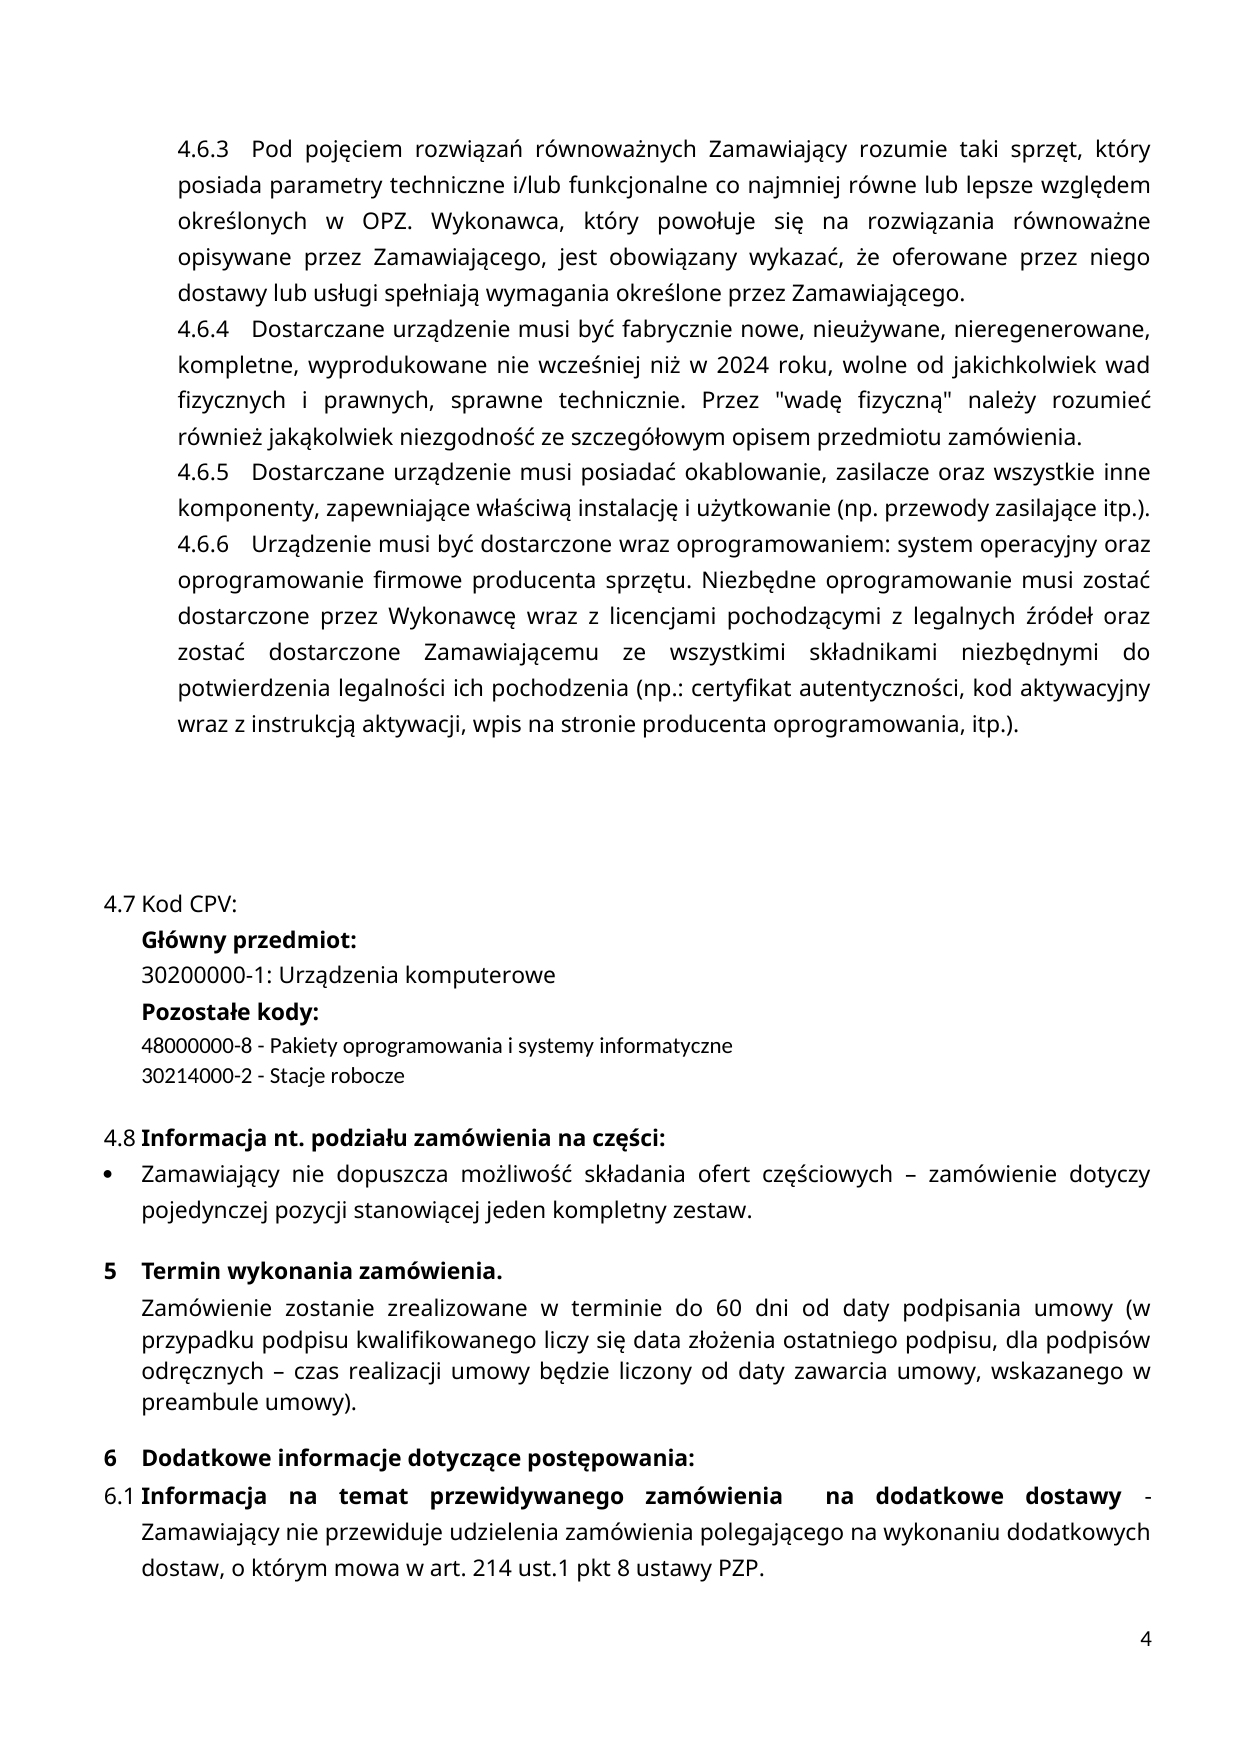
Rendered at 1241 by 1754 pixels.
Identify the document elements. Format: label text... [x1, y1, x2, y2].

list Główny przedmiot: 30200000-1: Urządzenia komputerowe [141, 923, 1152, 991]
list Zamówienie zostanie zrealizowane w terminie do 60 dni od daty podpisania umowy (w przypadku podpisu kwalifikowanego liczy się data złożenia ostatniego podpisu, dla podpisów odręcznych – czas realizacji umowy będzie liczony od daty zawarcia umowy, wskazanego w preambule umowy). [141, 1292, 1152, 1417]
list 48000000-8 - Pakiety oprogramowania i systemy informatyczne [141, 1031, 1122, 1059]
subtitle Termin wykonania zamówienia. [103, 1255, 1152, 1286]
list Informacja na temat przewidywanego zamówienia na dodatkowe dostawy - Zamawiający nie przewiduje udzielenia zamówienia polegającego na wykonaniu dodatkowych dostaw, o którym mowa w art. 214 ust.1 pkt 8 ustawy PZP. [103, 1480, 1152, 1583]
text 4.6.6 Urządzenie musi być dostarczone wraz oprogramowaniem: system operacyjny oraz oprogramowanie firmowe producenta sprzętu. Niezbędne oprogramowanie musi zostać dostarczone przez Wykonawcę wraz z licencjami pochodzącymi z legalnych źródeł oraz zostać dostarczone Zamawiającemu ze wszystkimi składnikami niezbędnymi do potwierdzenia legalności ich pochodzenia (np.: certyfikat autentyczności, kod aktywacyjny wraz z instrukcją aktywacji, wpis na stronie producenta oprogramowania, itp.). [177, 528, 1152, 739]
list Kod CPV: [103, 888, 1152, 919]
subtitle Dodatkowe informacje dotyczące postępowania: [103, 1442, 1152, 1473]
list 30214000-2 - Stacje robocze [141, 1062, 1122, 1089]
list Informacja nt. podziału zamówienia na części: [103, 1122, 1152, 1153]
text 4.6.5 Dostarczane urządzenie musi posiadać okablowanie, zasilacze oraz wszystkie inne komponenty, zapewniające właściwą instalację i użytkowanie (np. przewody zasilające itp.). [177, 456, 1152, 523]
text 4.6.3 Pod pojęciem rozwiązań równoważnych Zamawiający rozumie taki sprzęt, który posiada parametry techniczne i/lub funkcjonalne co najmniej równe lub lepsze względem określonych w OPZ. Wykonawca, który powołuje się na rozwiązania równoważne opisywane przez Zamawiającego, jest obowiązany wykazać, że oferowane przez niego dostawy lub usługi spełniają wymagania określone przez Zamawiającego. [177, 133, 1152, 308]
list Zamawiający nie dopuszcza możliwość składania ofert częściowych – zamówienie dotyczy pojedynczej pozycji stanowiącej jeden kompletny zestaw. [103, 1158, 1152, 1225]
text 4.6.4 Dostarczane urządzenie musi być fabrycznie nowe, nieużywane, nieregenerowane, kompletne, wyprodukowane nie wcześniej niż w 2024 roku, wolne od jakichkolwiek wad fizycznych i prawnych, sprawne technicznie. Przez "wadę fizyczną" należy rozumieć również jakąkolwiek niezgodność ze szczegółowym opisem przedmiotu zamówienia. [177, 313, 1152, 452]
list Pozostałe kody: [141, 995, 1152, 1027]
